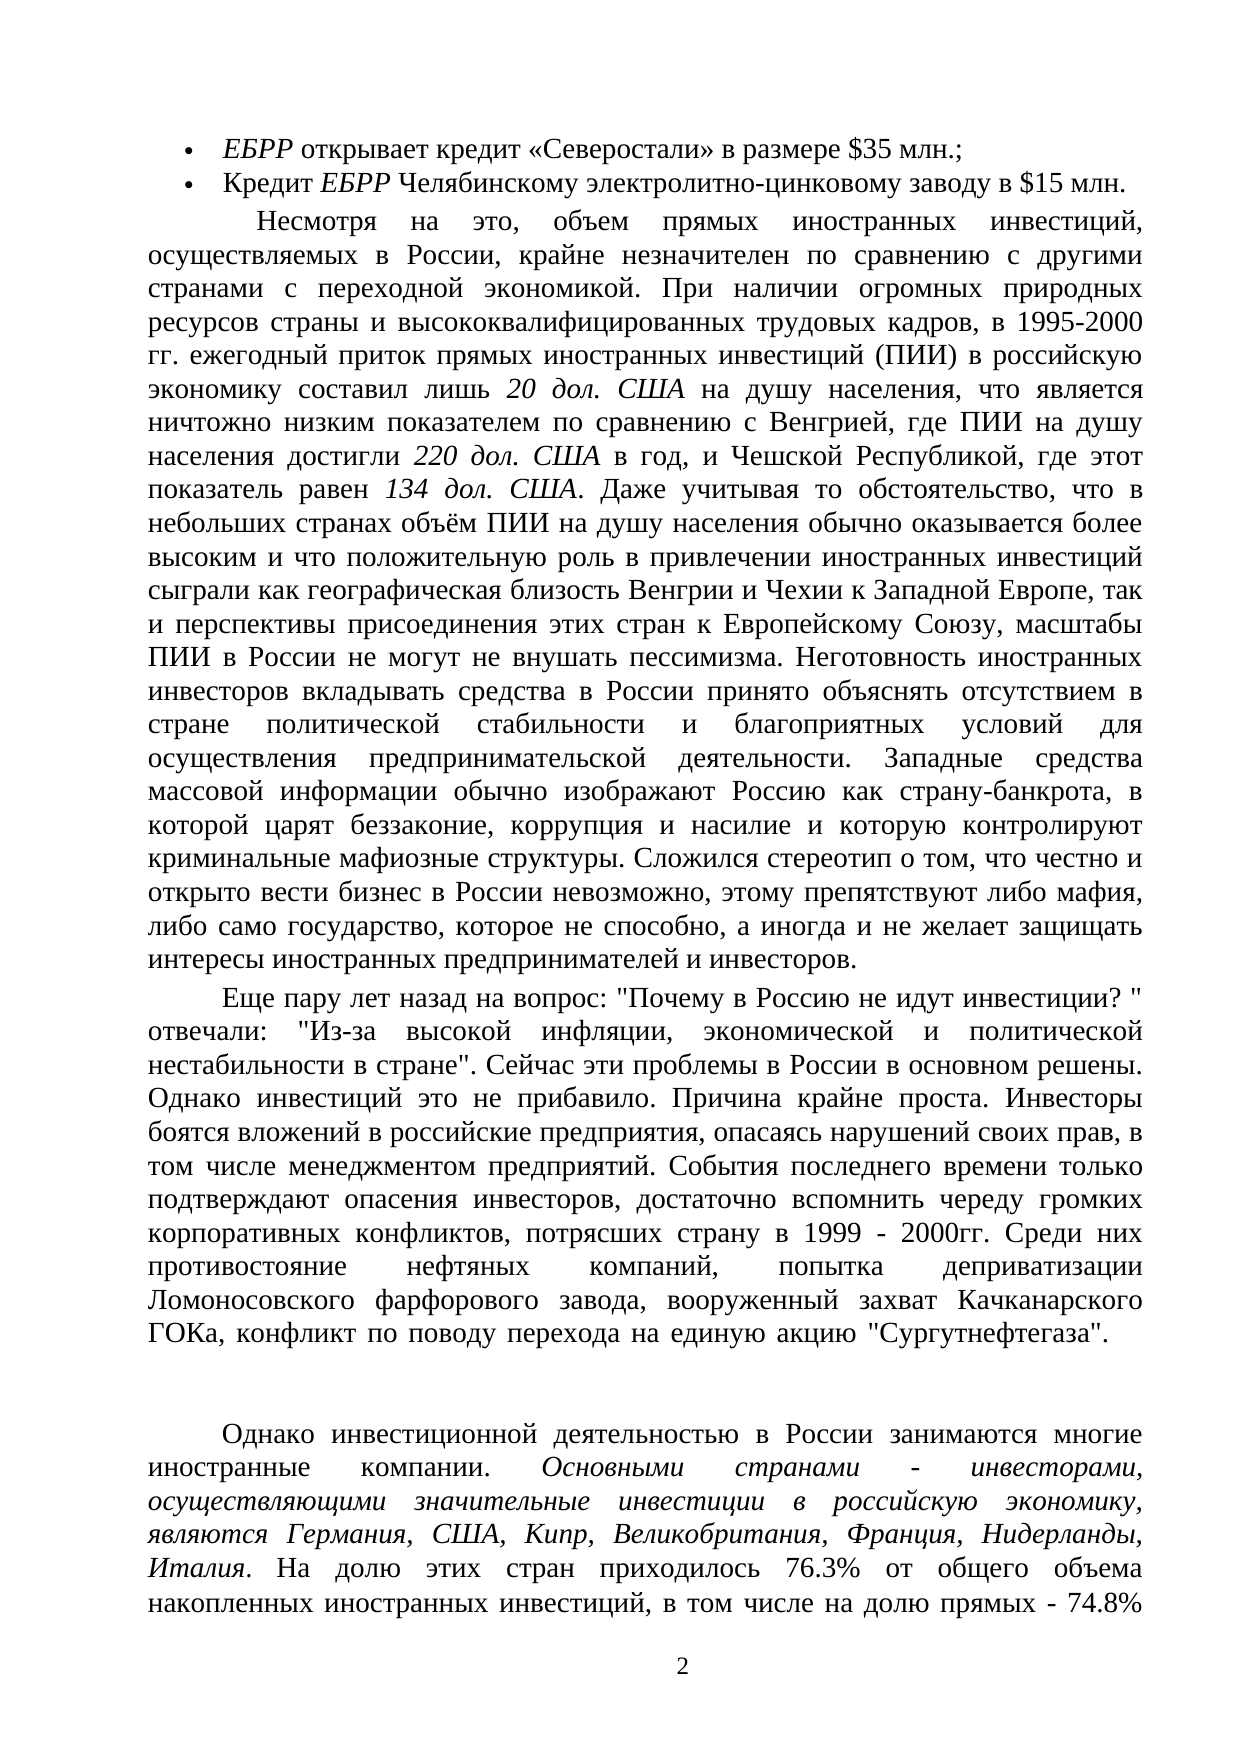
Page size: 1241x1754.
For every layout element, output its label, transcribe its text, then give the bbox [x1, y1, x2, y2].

list Кредит ЕБРР Челябинскому электролитно-цинковому заводу в $15 млн. [185, 165, 1144, 198]
text Еще пару лет назад на вопрос: "Почему в Россию не идут инвестиции? " отвечали: "Из-за высокой инфляции, экономической и политической нестабильности в стране". Сейчас эти проблемы в России в основном решены. Однако инвестиций это не прибавило. Причина крайне проста. Инвесторы боятся вложений в российские предприятия, опасаясь нарушений своих прав, в том числе менеджментом предприятий. События последнего времени только подтверждают опасения инвесторов, достаточно вспомнить череду громких корпоративных конфликтов, потрясших страну в 1999 - 2000гг. Среди них противостояние нефтяных компаний, попытка деприватизации Ломоносовского фарфорового завода, вооруженный захват Качканарского ГОКа, конфликт по поводу перехода на единую акцию "Сургутнефтегаза". [148, 980, 1144, 1416]
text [148, 1416, 1144, 1618]
text Несмотря на это, объем прямых иностранных инвестиций, осуществляемых в России, крайне незначителен по сравнению с другими странами с переходной экономикой. При наличии огромных природных ресурсов страны и высококвалифицированных трудовых кадров, в 1995-2000 гг. ежегодный приток прямых иностранных инвестиций (ПИИ) в российскую экономику составил лишь 20 дол. США на душу населения, что является ничтожно низким показателем по сравнению с Венгрией, где ПИИ на душу населения достигли 220 дол. США в год, и Чешской Республикой, где этот показатель равен 134 дол. США. Даже учитывая то обстоятельство, что в небольших странах объём ПИИ на душу населения обычно оказывается более высоким и что положительную роль в привлечении иностранных инвестиций сыграли как географическая близость Венгрии и Чехии к Западной Европе, так и перспективы присоединения этих стран к Европейскому Союзу, масштабы ПИИ в России не могут не внушать пессимизма. Неготовность иностранных инвесторов вкладывать средства в России принято объяснять отсутствием в стране политической стабильности и благоприятных условий для осуществления предпринимательской деятельности. Западные средства массовой информации обычно изображают Россию как страну-банкрота, в которой царят беззаконие, коррупция и насилие и которую контролируют криминальные мафиозные структуры. Сложился стереотип о том, что честно и открыто вести бизнес в России невозможно, этому препятствуют либо мафия, либо само государство, которое не способно, а иногда и не желает защищать интересы иностранных предпринимателей и инвесторов. [148, 203, 1144, 975]
list ЕБРР открывает кредит «Северостали» в размере $35 млн.; [185, 131, 1144, 165]
